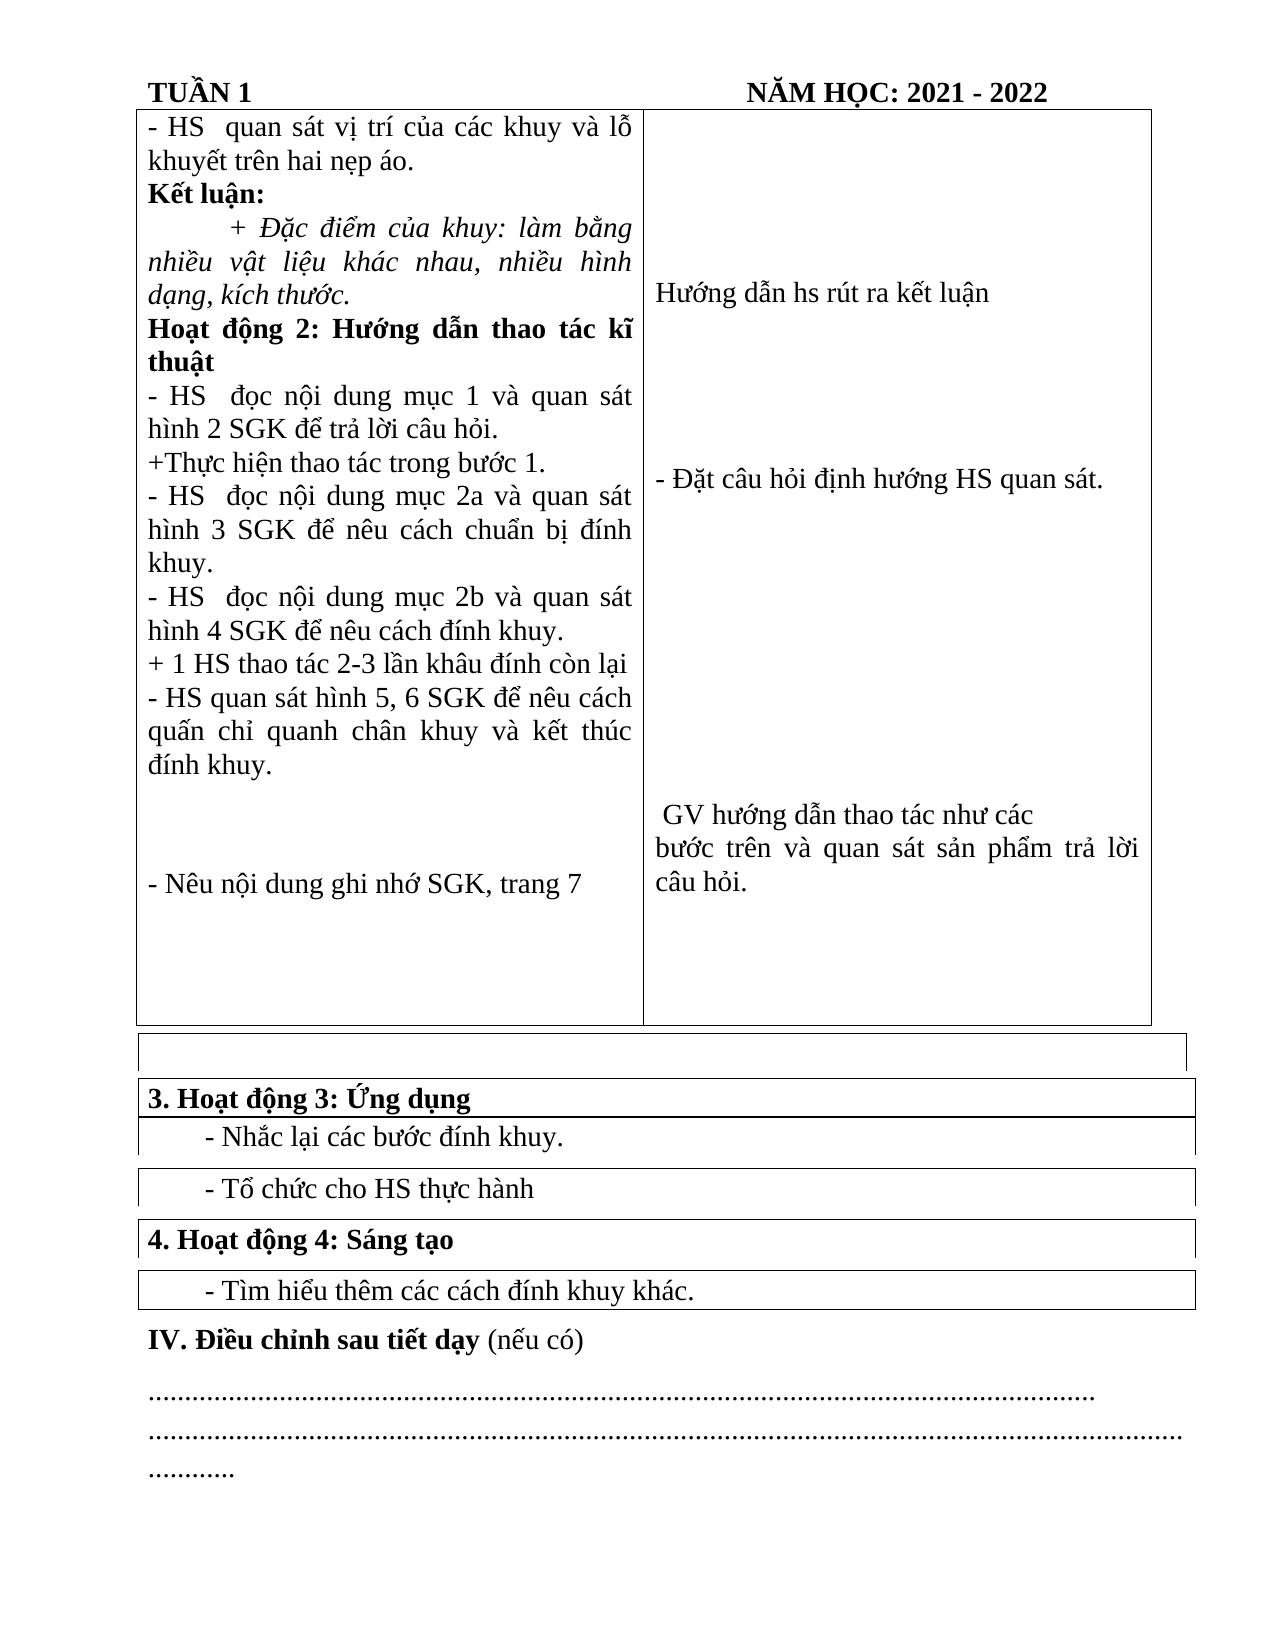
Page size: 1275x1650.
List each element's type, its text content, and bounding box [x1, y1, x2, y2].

text - Tìm hiểu thêm các cách đính khuy khác. [139, 1271, 1195, 1309]
text 4. Hoạt động 4: Sáng tạo [139, 1220, 1195, 1258]
text IV. Điều chỉnh sau tiết dạy (nếu có) [148, 1322, 1186, 1356]
text - Nhắc lại các bước đính khuy. [139, 1118, 1195, 1155]
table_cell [644, 110, 1151, 1025]
text 3. Hoạt động 3: Ứng dụng [139, 1079, 1195, 1116]
text ............................................................................................................................................................................................................................................................................................ [148, 1373, 1186, 1484]
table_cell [137, 110, 643, 1025]
text - Tổ chức cho HS thực hành [139, 1169, 1195, 1206]
